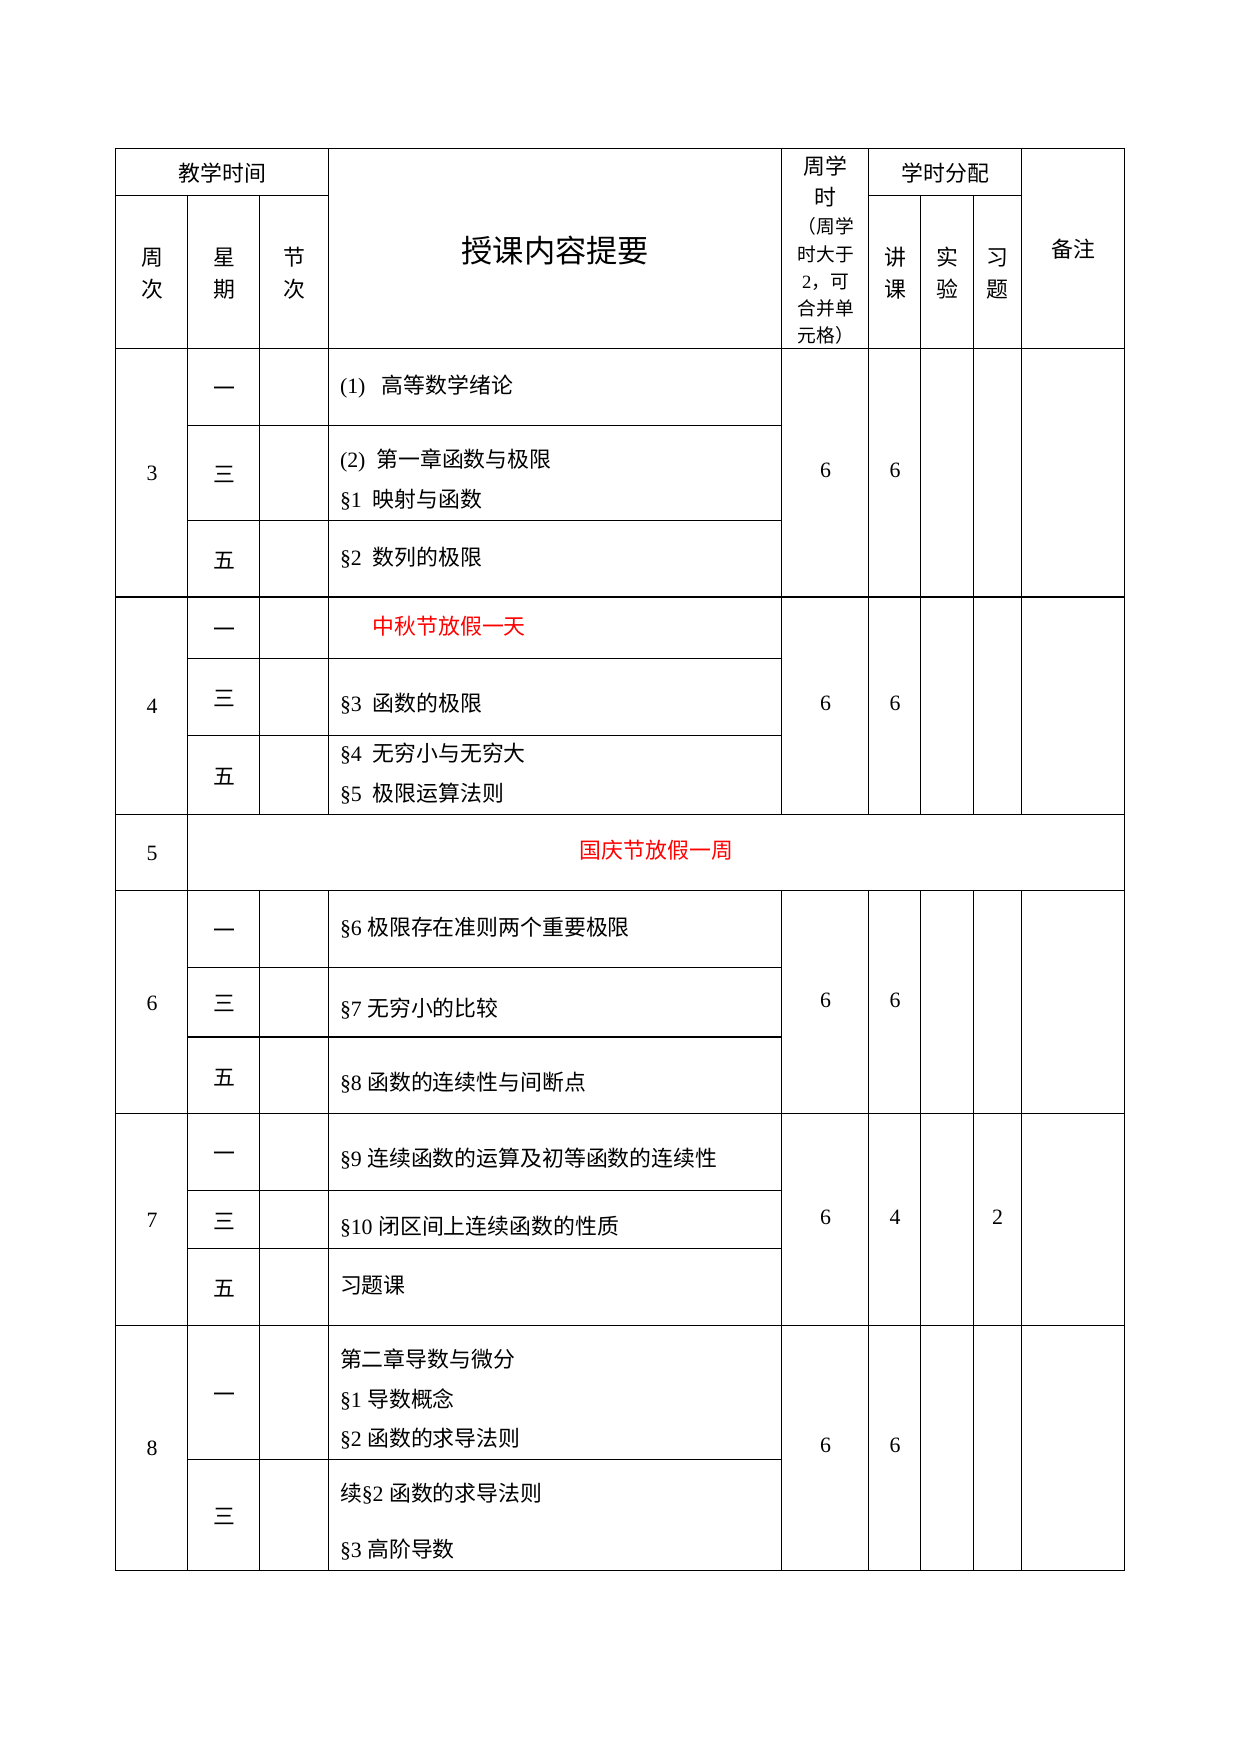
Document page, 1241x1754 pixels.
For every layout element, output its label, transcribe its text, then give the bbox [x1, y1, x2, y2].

table_cell 2 [974, 1114, 1021, 1325]
table_cell 续§2 函数的求导法则 §3 高阶导数 [329, 1460, 781, 1570]
table_cell [260, 1038, 328, 1113]
table_header 备注 [1022, 149, 1124, 348]
table_header 教学时间 [116, 149, 328, 195]
table_cell [974, 1326, 1021, 1570]
table_cell 5 [116, 815, 187, 890]
table_cell [974, 891, 1021, 1113]
table_cell 节 次 [260, 196, 328, 348]
table_cell [260, 1191, 328, 1248]
table_header 周学时 （周学时大于2，可合并单元格） [782, 149, 868, 348]
table_cell 3 [116, 349, 187, 596]
table_cell [260, 1326, 328, 1459]
table_cell [1022, 1114, 1124, 1325]
table_cell [260, 1114, 328, 1190]
table_cell 五 [188, 1038, 259, 1113]
table_cell 一 [188, 1114, 259, 1190]
table_cell 讲课 [869, 196, 920, 348]
table_cell 7 [116, 1114, 187, 1325]
table_cell [921, 1114, 973, 1325]
table_cell [260, 736, 328, 813]
table_cell [1022, 349, 1124, 596]
table_cell 4 [116, 598, 187, 813]
table_cell [921, 891, 973, 1113]
table_cell [260, 891, 328, 967]
table_cell 星 期 [188, 196, 259, 348]
table_cell §7 无穷小的比较 [329, 968, 781, 1036]
table_cell §8 函数的连续性与间断点 [329, 1038, 781, 1113]
table_cell [260, 426, 328, 519]
table_cell §4 无穷小与无穷大 §5 极限运算法则 [329, 736, 781, 813]
table_cell [260, 659, 328, 735]
table_cell 国庆节放假一周 [188, 815, 1124, 890]
table_header 学时分配 [869, 149, 1021, 195]
table_cell [1022, 891, 1124, 1113]
table_cell [260, 968, 328, 1036]
table_cell 五 [188, 736, 259, 813]
table_cell 实验 [921, 196, 973, 348]
table_cell [260, 1249, 328, 1325]
table_cell [921, 1326, 973, 1570]
table_cell 习题课 [329, 1249, 781, 1325]
table_cell [260, 521, 328, 596]
table_cell 8 [116, 1326, 187, 1570]
table_cell 6 [782, 349, 868, 596]
table_cell 五 [188, 521, 259, 596]
table_cell 三 [188, 1460, 259, 1570]
table_cell 一 [188, 598, 259, 658]
table_cell 6 [782, 1114, 868, 1325]
table_cell 一 [188, 1326, 259, 1459]
table_cell 五 [188, 1249, 259, 1325]
table_cell 三 [188, 1191, 259, 1248]
table_cell [974, 349, 1021, 596]
table_cell [260, 598, 328, 658]
table_cell 周 次 [116, 196, 187, 348]
table_cell §10 闭区间上连续函数的性质 [329, 1191, 781, 1248]
table_cell 6 [116, 891, 187, 1113]
table_cell 三 [188, 426, 259, 519]
table_cell §9 连续函数的运算及初等函数的连续性 [329, 1114, 781, 1190]
table_cell [1022, 1326, 1124, 1570]
table_cell 第二章导数与微分 §1 导数概念 §2 函数的求导法则 [329, 1326, 781, 1459]
table_cell 中秋节放假一天 [329, 598, 781, 658]
table_cell [260, 1460, 328, 1570]
table_cell 6 [869, 349, 920, 596]
table_cell §6 极限存在准则两个重要极限 [329, 891, 781, 967]
table_cell [1022, 598, 1124, 813]
table_cell [921, 598, 973, 813]
table_cell §2 数列的极限 [329, 521, 781, 596]
table_cell 6 [869, 1326, 920, 1570]
table_cell 6 [782, 891, 868, 1113]
table_cell (1) 高等数学绪论 [329, 349, 781, 425]
table_cell 三 [188, 659, 259, 735]
table_cell 6 [869, 598, 920, 813]
table_cell [974, 598, 1021, 813]
table_cell 6 [782, 1326, 868, 1570]
table_cell 一 [188, 349, 259, 425]
table_cell (2) 第一章函数与极限 §1 映射与函数 [329, 426, 781, 519]
table_cell 4 [869, 1114, 920, 1325]
table_cell [260, 349, 328, 425]
table_cell 6 [782, 598, 868, 813]
table_cell [921, 349, 973, 596]
table_cell 一 [188, 891, 259, 967]
table_cell §3 函数的极限 [329, 659, 781, 735]
table_cell 三 [188, 968, 259, 1036]
table_header 授课内容提要 [329, 149, 781, 348]
table_cell 习题 [974, 196, 1021, 348]
table_cell 6 [869, 891, 920, 1113]
